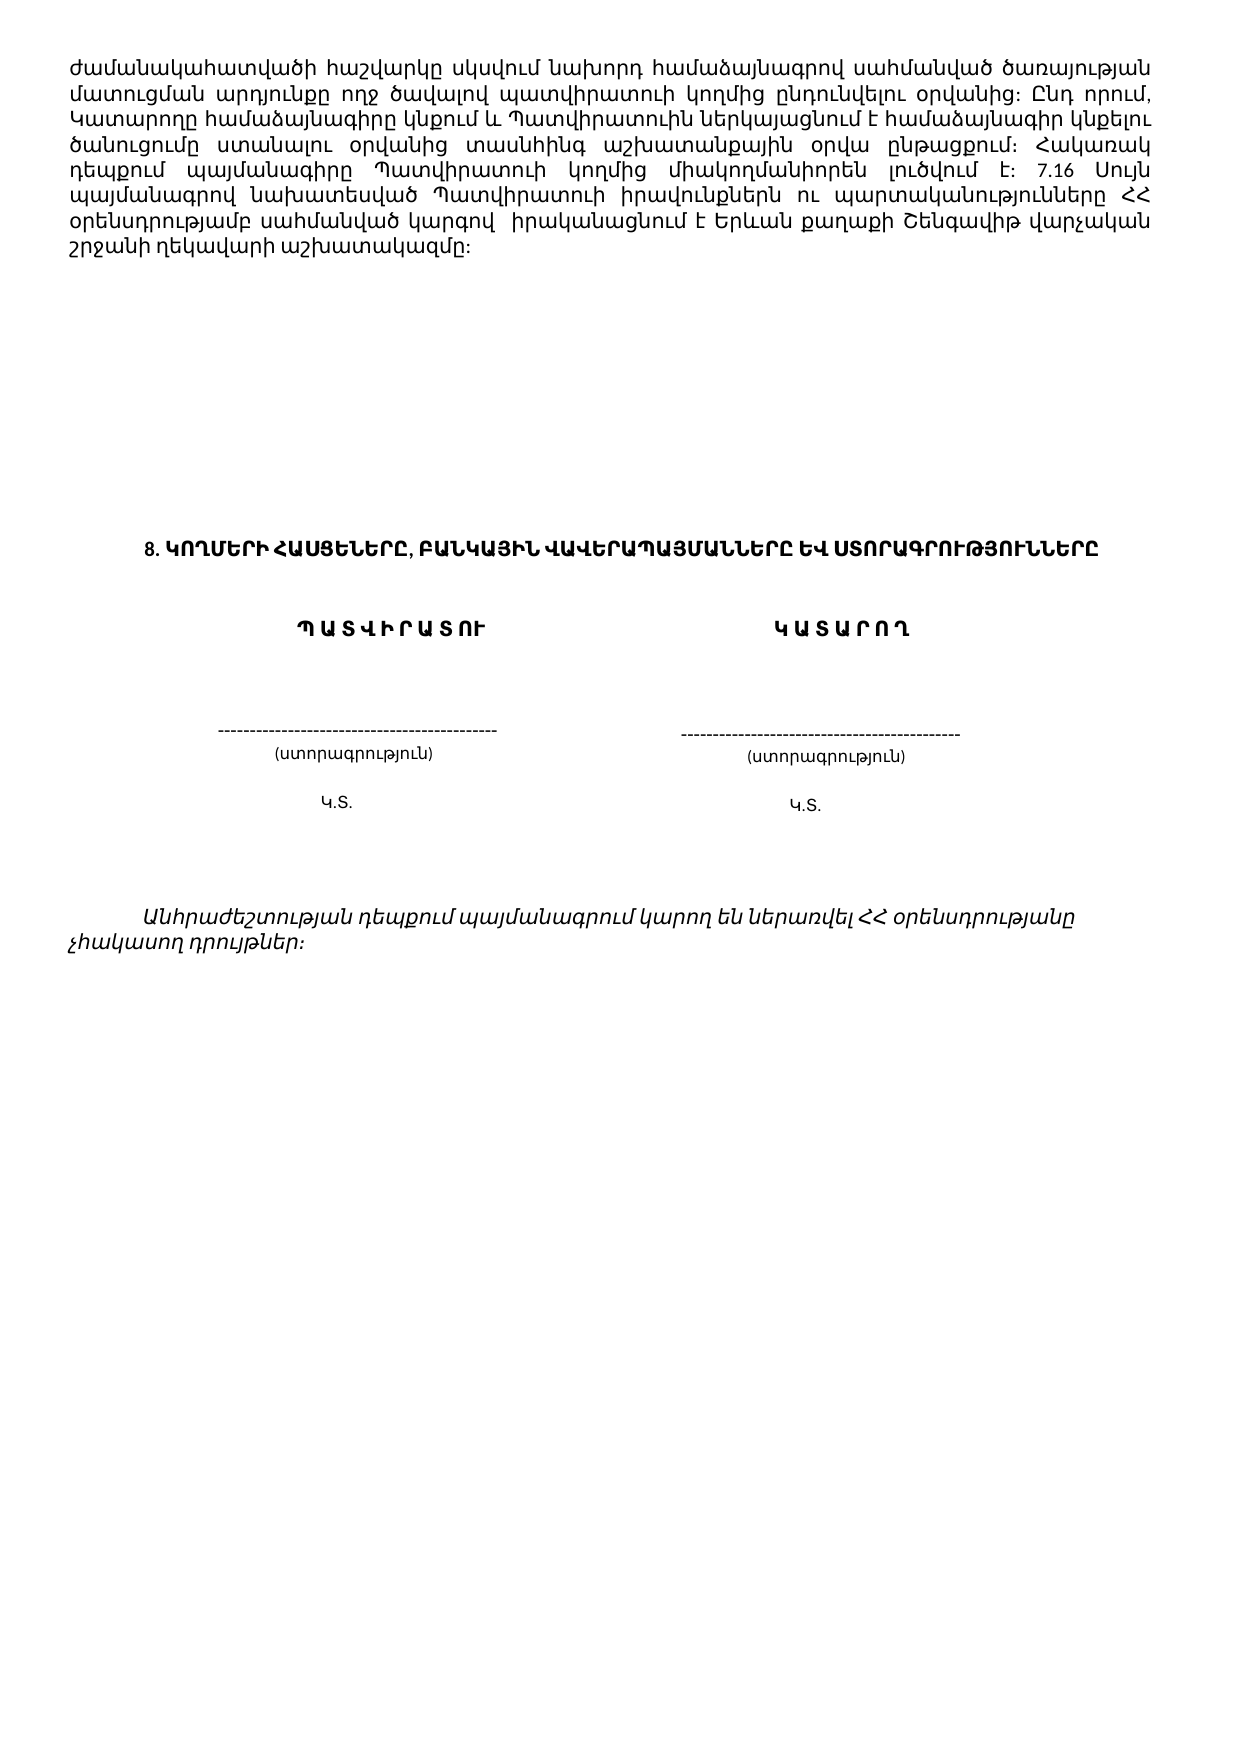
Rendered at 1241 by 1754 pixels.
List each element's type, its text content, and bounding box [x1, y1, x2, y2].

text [69, 56, 1152, 259]
table_header Կ Ա Տ Ա Ր Ո Ղ -------------------------------------------- (ստորագրություն) Կ.Տ. [627, 616, 1056, 878]
text 8. ԿՈՂՄԵՐԻ ՀԱՍՑԵՆԵՐԸ, ԲԱՆԿԱՅԻՆ ՎԱՎԵՐԱՊԱՅՄԱՆՆԵՐԸ ԵՎ ՍՏՈՐԱԳՐՈՒԹՅՈՒՆՆԵՐԸ [69, 536, 1152, 562]
text Անհրաժեշտության դեպքում պայմանագրում կարող են ներառվել ՀՀ օրենսդրությանը չհակասող դրույթներ։ [69, 904, 1152, 955]
table_header Պ Ա Տ Վ Ի Ր Ա Տ ՈՒ -------------------------------------------- (ստորագրություն) Կ.Տ. [155, 616, 627, 878]
